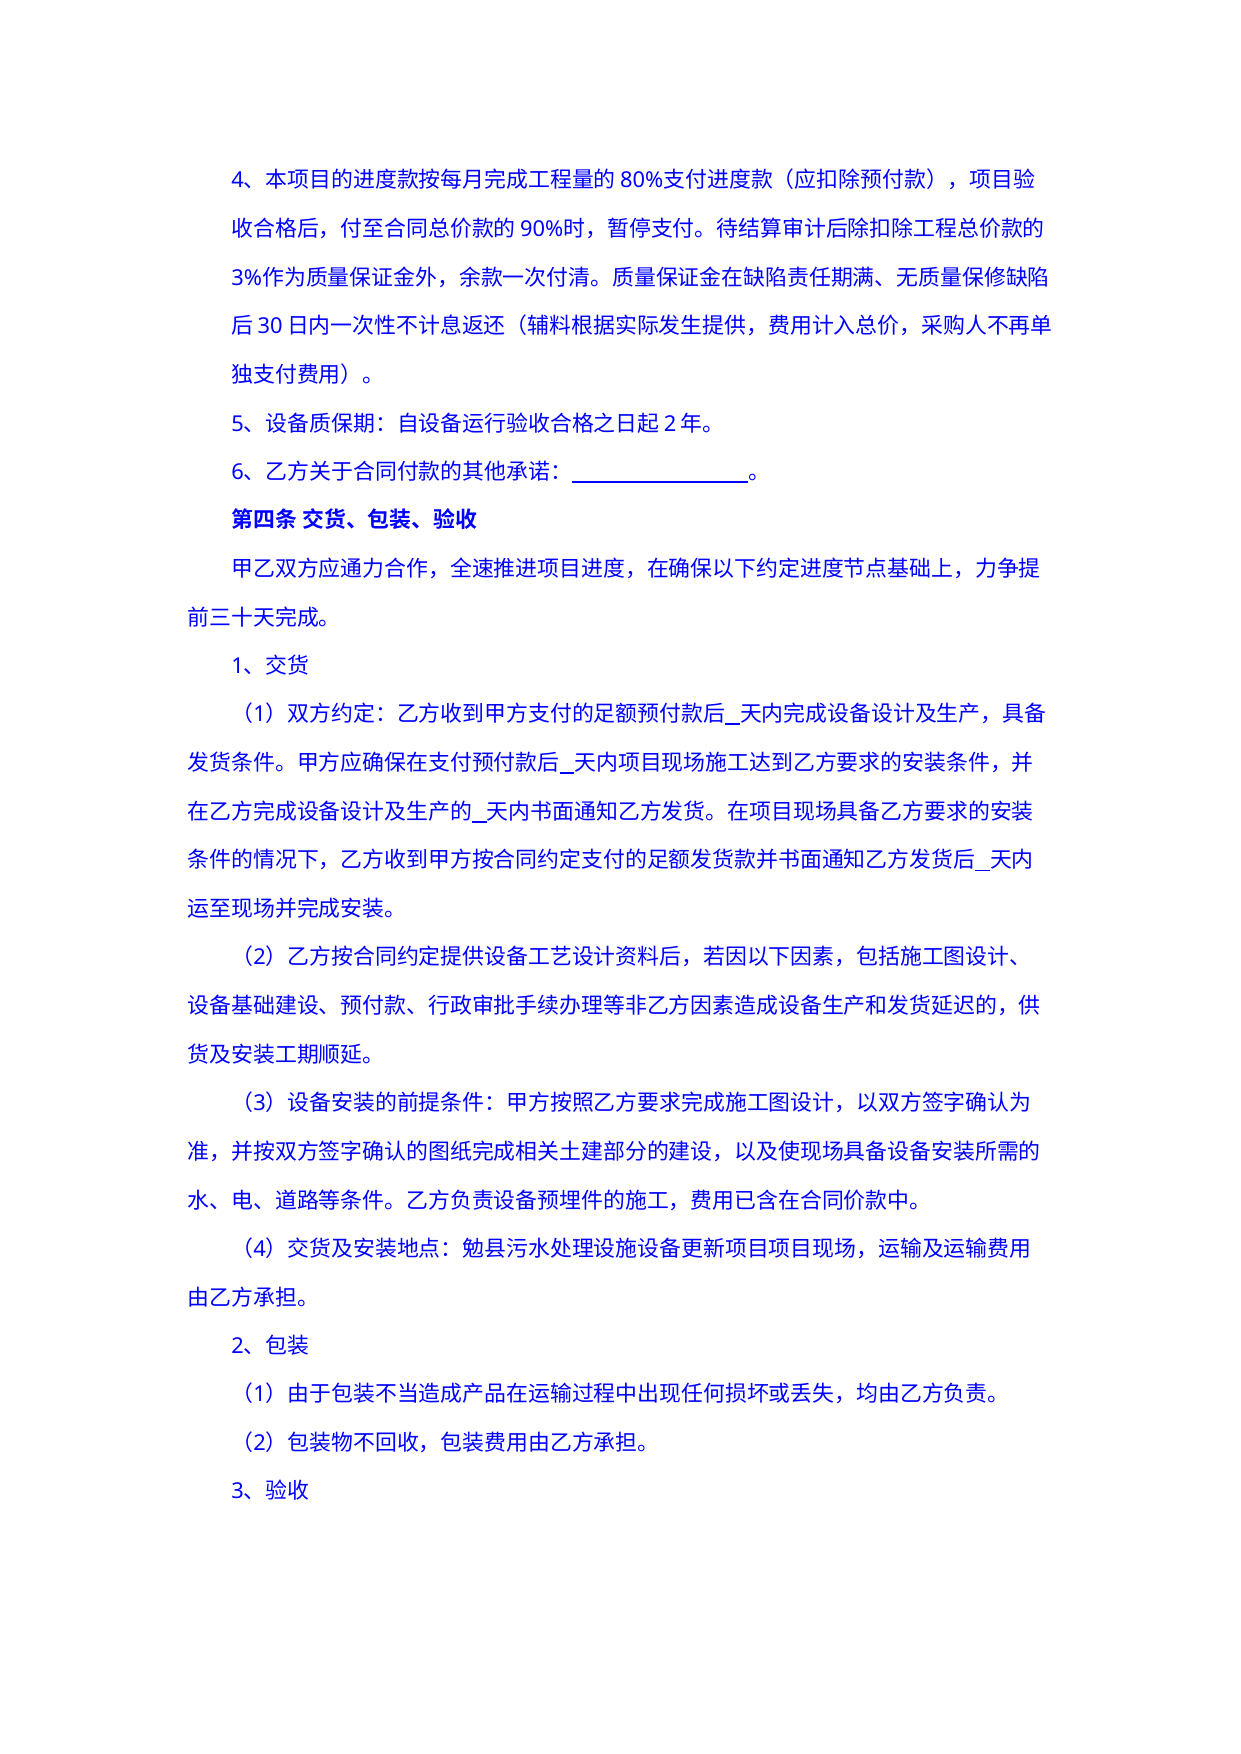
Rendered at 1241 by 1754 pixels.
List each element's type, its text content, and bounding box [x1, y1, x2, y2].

list （1）由于包装不当造成产品在运输过程中出现任何损坏或丢失，均由乙方负责。 [187, 1376, 1053, 1409]
list （4）交货及安装地点：勉县污水处理设施设备更新项目项目现场，运输及运输费用由乙方承担。 [187, 1231, 1053, 1312]
text 1、交货 [187, 647, 1053, 680]
text 3、验收 [187, 1473, 1053, 1505]
list 交货、包装、验收 [187, 502, 1053, 534]
text 甲乙双方应通力合作，全速推进项目进度，在确保以下约定进度节点基础上，力争提前三十天完成。 [187, 550, 1053, 632]
list （2）乙方按合同约定提供设备工艺设计资料后，若因以下因素，包括施工图设计、设备基础建设、预付款、行政审批手续办理等非乙方因素造成设备生产和发货延迟的，供货及安装工期顺延。 [187, 939, 1053, 1069]
list （2）包装物不回收，包装费用由乙方承担。 [187, 1424, 1053, 1457]
text 2、包装 [187, 1328, 1053, 1360]
text 6、乙方关于合同付款的其他承诺： 。 [187, 454, 1053, 486]
text 5、设备质保期：自设备运行验收合格之日起2年。 [187, 405, 1053, 438]
list 4、本项目的进度款按每月完成工程量的80%支付进度款（应扣除预付款），项目验收合格后，付至合同总价款的90%时，暂停支付。待结算审计后除扣除工程总价款的3%作为质量保证金外，余款一次付清。质量保证金在缺陷责任期满、无质量保修缺陷后30日内一次性不计息返还（辅料根据实际发生提供，费用计入总价，采购人不再单独支付费用）。 [231, 162, 1053, 389]
list （3）设备安装的前提条件：甲方按照乙方要求完成施工图设计，以双方签字确认为准，并按双方签字确认的图纸完成相关土建部分的建设，以及使现场具备设备安装所需的水、电、道路等条件。乙方负责设备预埋件的施工，费用已含在合同价款中。 [187, 1085, 1053, 1215]
list （1）双方约定：乙方收到甲方支付的足额预付款后 天内完成设备设计及生产，具备发货条件。甲方应确保在支付预付款后 天内项目现场施工达到乙方要求的安装条件，并在乙方完成设备设计及生产的 天内书面通知乙方发货。在项目现场具备乙方要求的安装条件的情况下，乙方收到甲方按合同约定支付的足额发货款并书面通知乙方发货后 天内运至现场并完成安装。 [187, 696, 1053, 923]
